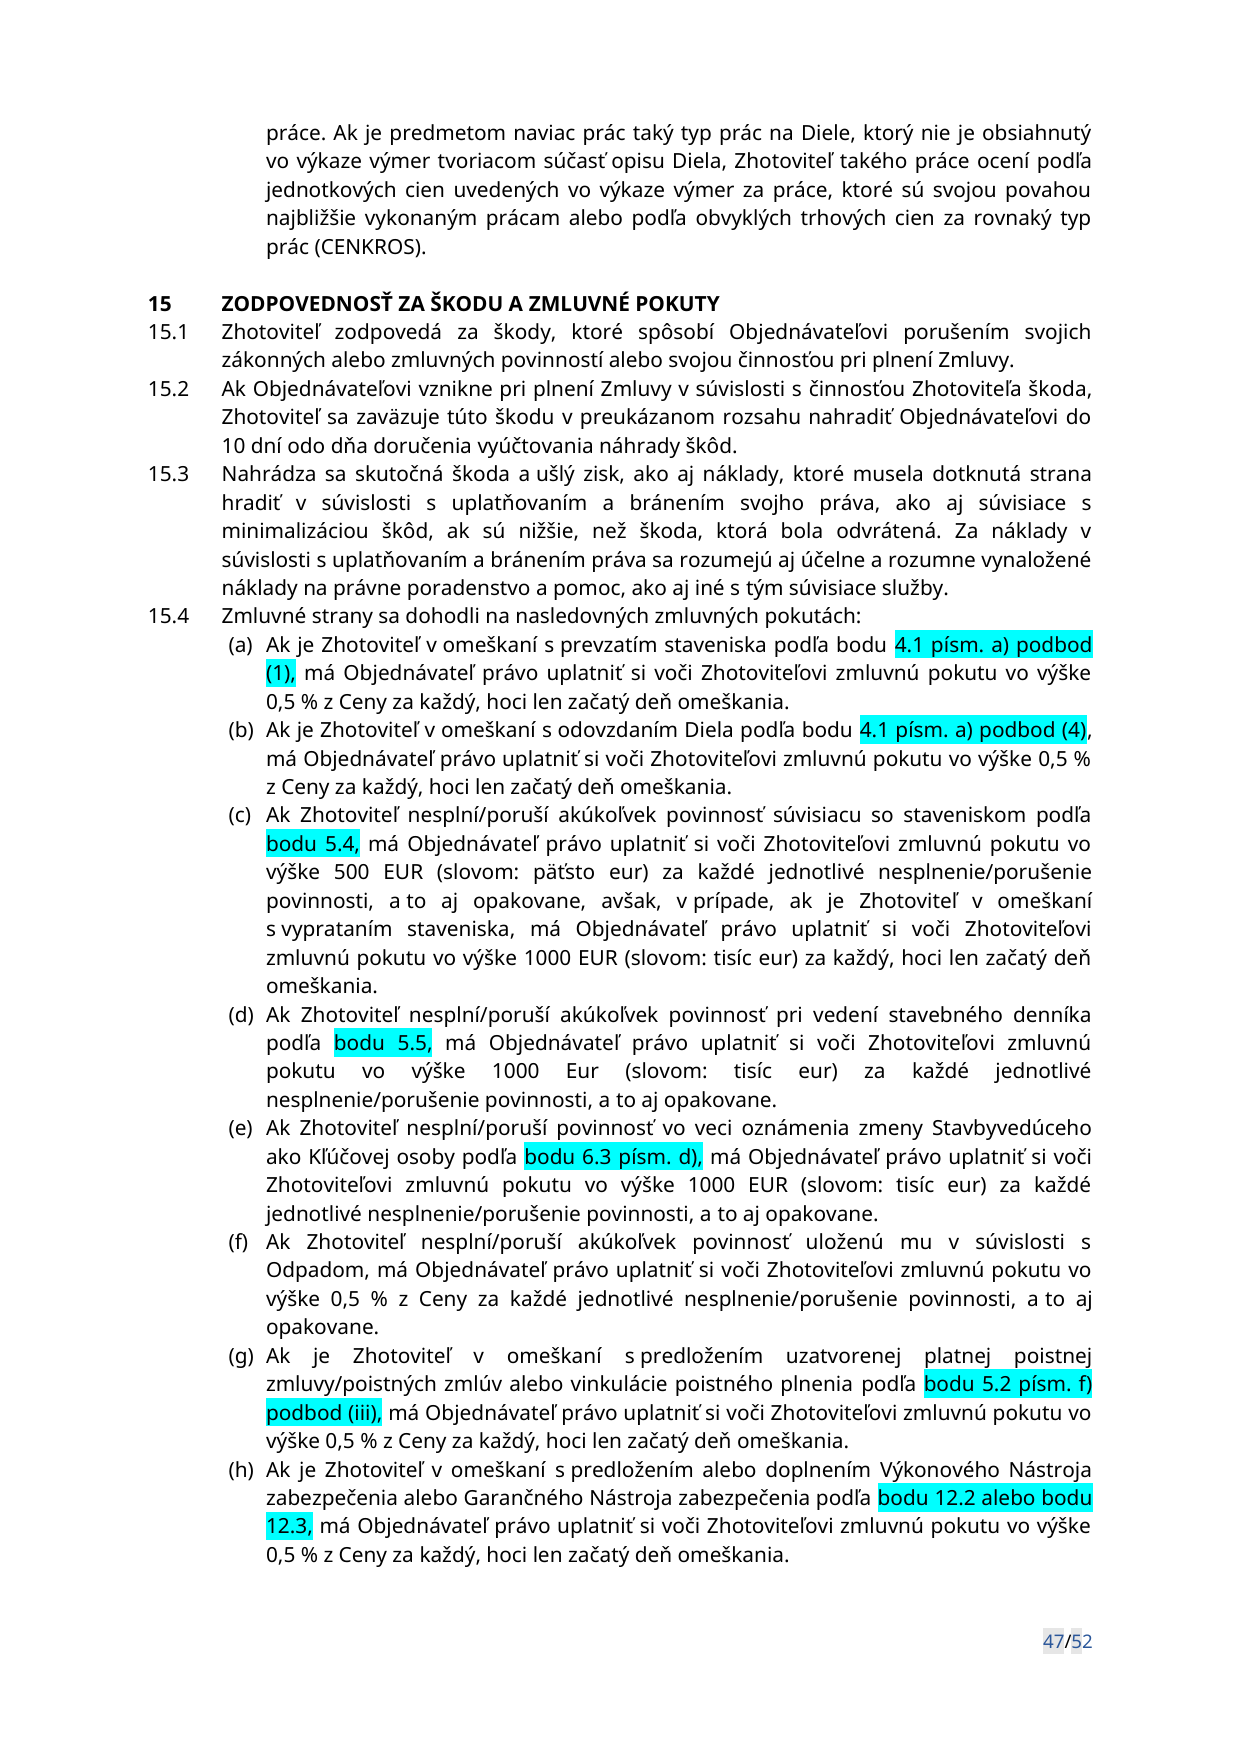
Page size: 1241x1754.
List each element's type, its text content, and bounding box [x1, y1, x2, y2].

text 15.4 Zmluvné strany sa dohodli na nasledovných zmluvných pokutách: [148, 602, 1093, 630]
list Ak Zhotoviteľ nesplní/poruší povinnosť vo veci oznámenia zmeny Stavbyvedúceho ako Kľúčovej osoby podľa bodu 6.3 písm. d), má Objednávateľ právo uplatniť si voči Zhotoviteľovi zmluvnú pokutu vo výške 1000 EUR (slovom: tisíc eur) za každé jednotlivé nesplnenie/porušenie povinnosti, a to aj opakovane. [228, 1113, 1093, 1227]
list Ak Zhotoviteľ nesplní/poruší akúkoľvek povinnosť uloženú mu v súvislosti s Odpadom, má Objednávateľ právo uplatniť si voči Zhotoviteľovi zmluvnú pokutu vo výške 0,5 % z Ceny za každé jednotlivé nesplnenie/porušenie povinnosti, a to aj opakovane. [228, 1227, 1093, 1341]
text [221, 118, 1093, 260]
text 15 ZODPOVEDNOSŤ ZA ŠKODU A ZMLUVNÉ POKUTY [148, 289, 1093, 317]
list Ak je Zhotoviteľ v omeškaní s odovzdaním Diela podľa bodu 4.1 písm. a) podbod (4), má Objednávateľ právo uplatniť si voči Zhotoviteľovi zmluvnú pokutu vo výške 0,5 % z Ceny za každý, hoci len začatý deň omeškania. [228, 715, 1093, 801]
text 15.3 Nahrádza sa skutočná škoda a ušlý zisk, ako aj náklady, ktoré musela dotknutá strana hradiť v súvislosti s uplatňovaním a bránením svojho práva, ako aj súvisiace s minimalizáciou škôd, ak sú nižšie, než škoda, ktorá bola odvrátená. Za náklady v súvislosti s uplatňovaním a bránením práva sa rozumejú aj účelne a rozumne vynaložené náklady na právne poradenstvo a pomoc, ako aj iné s tým súvisiace služby. [148, 459, 1093, 602]
list Ak je Zhotoviteľ v omeškaní s prevzatím staveniska podľa bodu 4.1 písm. a) podbod (1), má Objednávateľ právo uplatniť si voči Zhotoviteľovi zmluvnú pokutu vo výške 0,5 % z Ceny za každý, hoci len začatý deň omeškania. [228, 630, 1093, 715]
list Ak Zhotoviteľ nesplní/poruší akúkoľvek povinnosť pri vedení stavebného denníka podľa bodu 5.5, má Objednávateľ právo uplatniť si voči Zhotoviteľovi zmluvnú pokutu vo výške 1000 Eur (slovom: tisíc eur) za každé jednotlivé nesplnenie/porušenie povinnosti, a to aj opakovane. [228, 1000, 1093, 1113]
list Ak je Zhotoviteľ v omeškaní s predložením alebo doplnením Výkonového Nástroja zabezpečenia alebo Garančného Nástroja zabezpečenia podľa bodu 12.2 alebo bodu 12.3, má Objednávateľ právo uplatniť si voči Zhotoviteľovi zmluvnú pokutu vo výške 0,5 % z Ceny za každý, hoci len začatý deň omeškania. [228, 1455, 1093, 1568]
text 15.1 Zhotoviteľ zodpovedá za škody, ktoré spôsobí Objednávateľovi porušením svojich zákonných alebo zmluvných povinností alebo svojou činnosťou pri plnení Zmluvy. [148, 317, 1093, 374]
text 15.2 Ak Objednávateľovi vznikne pri plnení Zmluvy v súvislosti s činnosťou Zhotoviteľa škoda, Zhotoviteľ sa zaväzuje túto škodu v preukázanom rozsahu nahradiť Objednávateľovi do 10 dní odo dňa doručenia vyúčtovania náhrady škôd. [148, 374, 1093, 459]
list Ak je Zhotoviteľ v omeškaní s predložením uzatvorenej platnej poistnej zmluvy/poistných zmlúv alebo vinkulácie poistného plnenia podľa bodu 5.2 písm. f) podbod (iii), má Objednávateľ právo uplatniť si voči Zhotoviteľovi zmluvnú pokutu vo výške 0,5 % z Ceny za každý, hoci len začatý deň omeškania. [228, 1341, 1093, 1455]
list Ak Zhotoviteľ nesplní/poruší akúkoľvek povinnosť súvisiacu so staveniskom podľa bodu 5.4, má Objednávateľ právo uplatniť si voči Zhotoviteľovi zmluvnú pokutu vo výške 500 EUR (slovom: päťsto eur) za každé jednotlivé nesplnenie/porušenie povinnosti, a to aj opakovane, avšak, v prípade, ak je Zhotoviteľ v omeškaní s vyprataním staveniska, má Objednávateľ právo uplatniť si voči Zhotoviteľovi zmluvnú pokutu vo výške 1000 EUR (slovom: tisíc eur) za každý, hoci len začatý deň omeškania. [228, 801, 1093, 1000]
